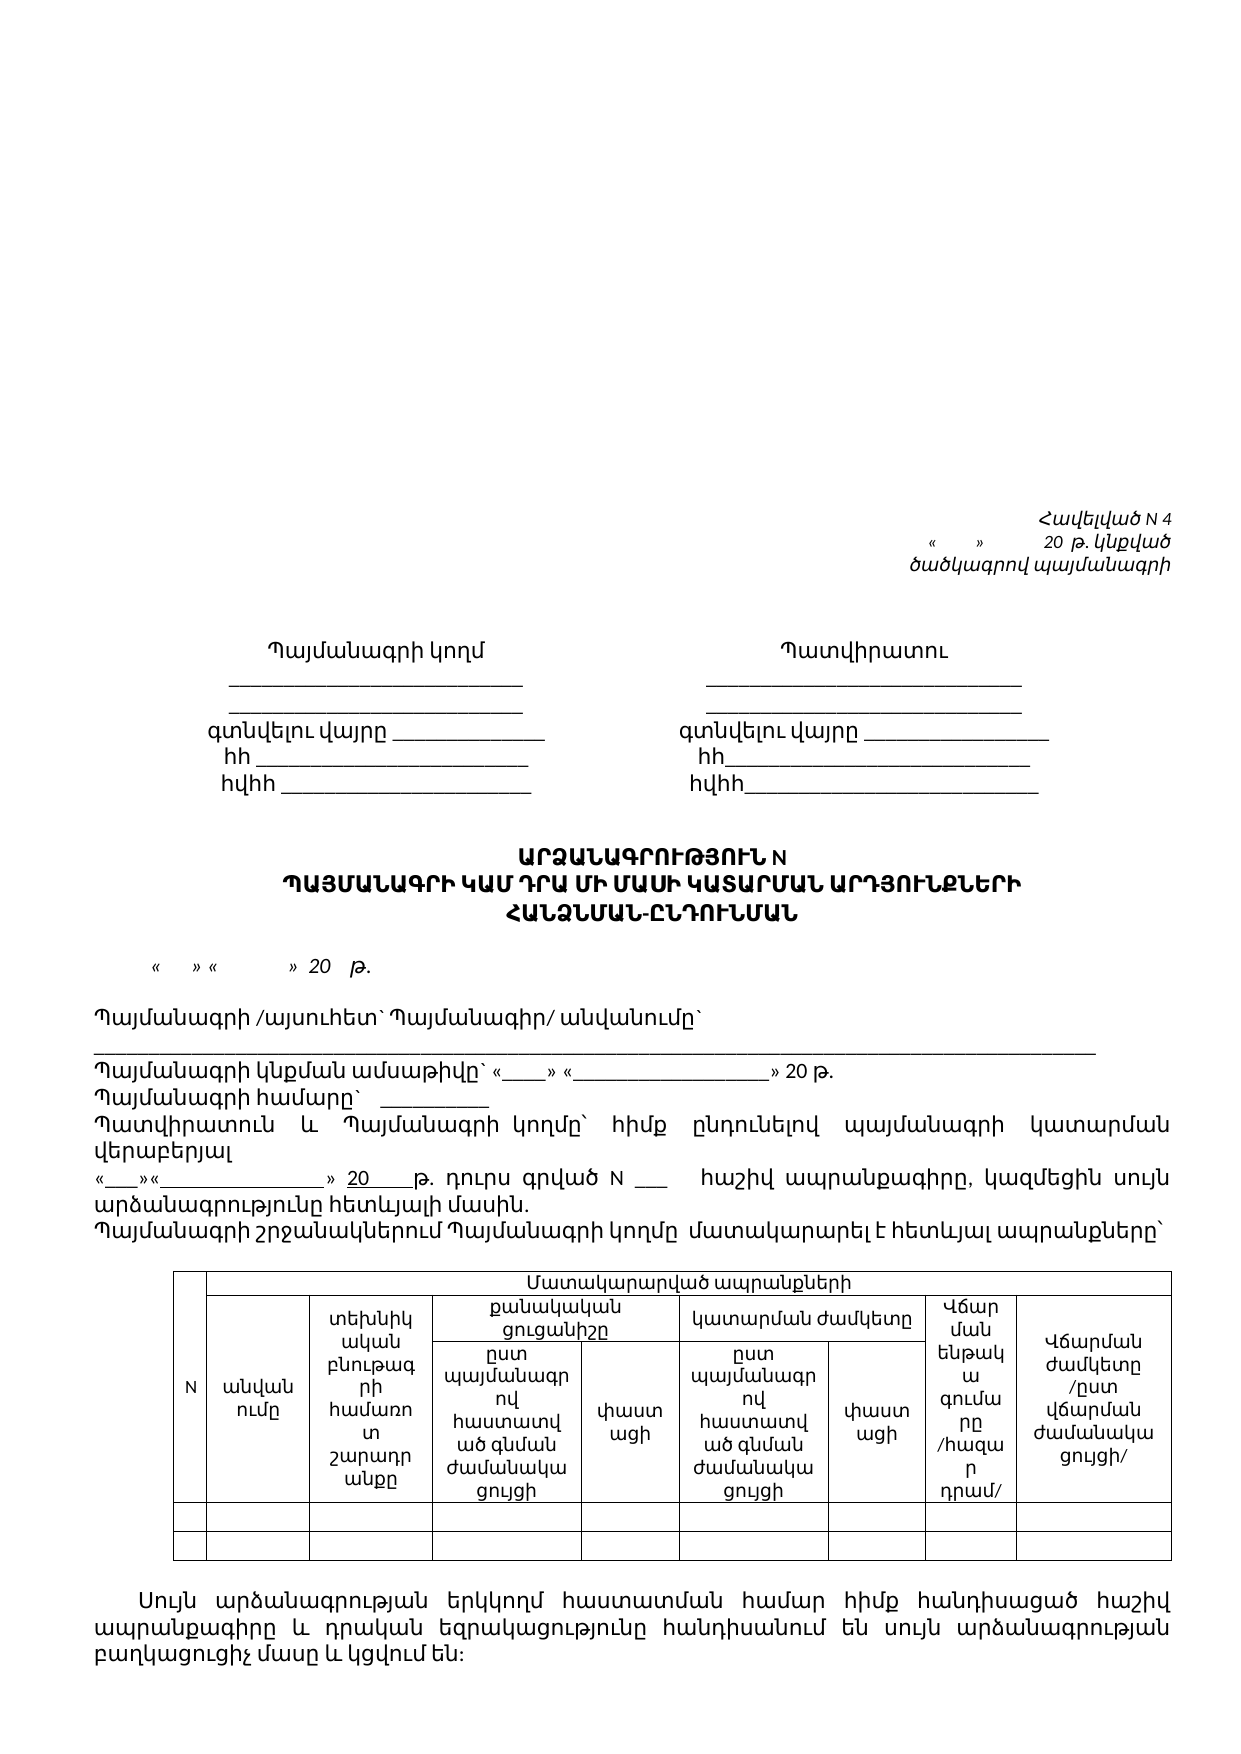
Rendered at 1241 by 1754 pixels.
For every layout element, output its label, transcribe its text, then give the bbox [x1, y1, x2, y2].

text Պայմանագրի համարը` __________ [94, 1084, 1171, 1111]
text Պայմանագրի /այսուհետ` Պայմանագիր/ անվանումը` ____________________________________________________________________________________________ [94, 1004, 1171, 1057]
table_cell [680, 1503, 828, 1531]
table_cell [174, 1503, 206, 1531]
table_cell Վճարման ենթակա գումարը /հազար դրամ/ [926, 1296, 1016, 1502]
text Սույն արձանագրության երկկողմ հաստատման համար հիմք հանդիսացած հաշիվ ապրանքագիրը և դրական եզրակացությունը հանդիսանում են սույն արձանագրության բաղկացուցիչ մասը և կցվում են: [94, 1587, 1171, 1667]
table_cell ըստ պայմանագրով հաստատված գնման ժամանակացույցի [433, 1342, 581, 1502]
table_header Պայմանագրի կողմ ___________________________ ___________________________ գտնվելու վայրը ______________ հհ _________________________ հվհհ _______________________ [145, 637, 607, 797]
table_cell Վճարման ժամկետը /ըստ վճարման ժամանակացույցի/ [1017, 1296, 1171, 1502]
table_header Մատակարարված ապրանքների [207, 1272, 1171, 1294]
text «___»« » 20 թ. դուրս գրված N ___ հաշիվ ապրանքագիրը, կազմեցին սույն արձանագրությունը հետևյալի մասին. [94, 1164, 1171, 1217]
table_header N [174, 1272, 206, 1502]
table_cell [680, 1532, 828, 1560]
table_cell [174, 1532, 206, 1560]
table_cell [829, 1503, 925, 1531]
table_cell [582, 1532, 679, 1560]
table_cell [829, 1532, 925, 1560]
text Պատվիրատուն և Պայմանագրի կողմը՝ հիմք ընդունելով պայմանագրի կատարման վերաբերյալ [94, 1111, 1171, 1164]
text ՀԱՆՁՆՄԱՆ-ԸՆԴՈՒՆՄԱՆ [94, 899, 1171, 927]
text Պայմանագրի շրջանակներում Պայմանագրի կողմը մատակարարել է հետևյալ ապրանքները՝ [94, 1217, 1171, 1244]
text Պայմանագրի կնքման ամսաթիվը` «____» «__________________» 20 թ. [94, 1057, 1171, 1084]
table_cell [926, 1503, 1016, 1531]
table_cell [207, 1532, 309, 1560]
table_header Պատվիրատու _____________________________ _____________________________ գտնվելու վայրը _________________ հհ____________________________ հվհհ___________________________ [607, 637, 1120, 797]
table_cell տեխնիկական բնութագրի համառոտ շարադրանքը [310, 1296, 432, 1502]
table_cell [1017, 1532, 1171, 1560]
table_cell կատարման ժամկետը [680, 1296, 925, 1341]
table_cell փաստացի [582, 1342, 679, 1502]
table_cell անվանումը [207, 1296, 309, 1502]
table_cell [207, 1503, 309, 1531]
table_cell ըստ պայմանագրով հաստատված գնման ժամանակացույցի [680, 1342, 828, 1502]
text ծածկագրով պայմանագրի [94, 553, 1171, 576]
table_cell [582, 1503, 679, 1531]
table_cell քանակական ցուցանիշը [433, 1296, 679, 1341]
table_cell [433, 1532, 581, 1560]
text Հավելված N 4 [94, 507, 1171, 530]
table_cell [1017, 1503, 1171, 1531]
table_cell [310, 1532, 432, 1560]
text « » « » 20 թ. [94, 952, 1171, 979]
text ՊԱՅՄԱՆԱԳՐԻ ԿԱՄ ԴՐԱ ՄԻ ՄԱՍԻ ԿԱՏԱՐՄԱՆ ԱՐԴՅՈՒՆՔՆԵՐԻ [94, 871, 1171, 899]
text ԱՐՁԱՆԱԳՐՈՒԹՅՈՒՆ N [94, 843, 1171, 871]
table_cell փաստացի [829, 1342, 925, 1502]
text « » 20 թ. կնքված [94, 530, 1171, 553]
table_cell [433, 1503, 581, 1531]
table_cell [926, 1532, 1016, 1560]
table_cell [310, 1503, 432, 1531]
